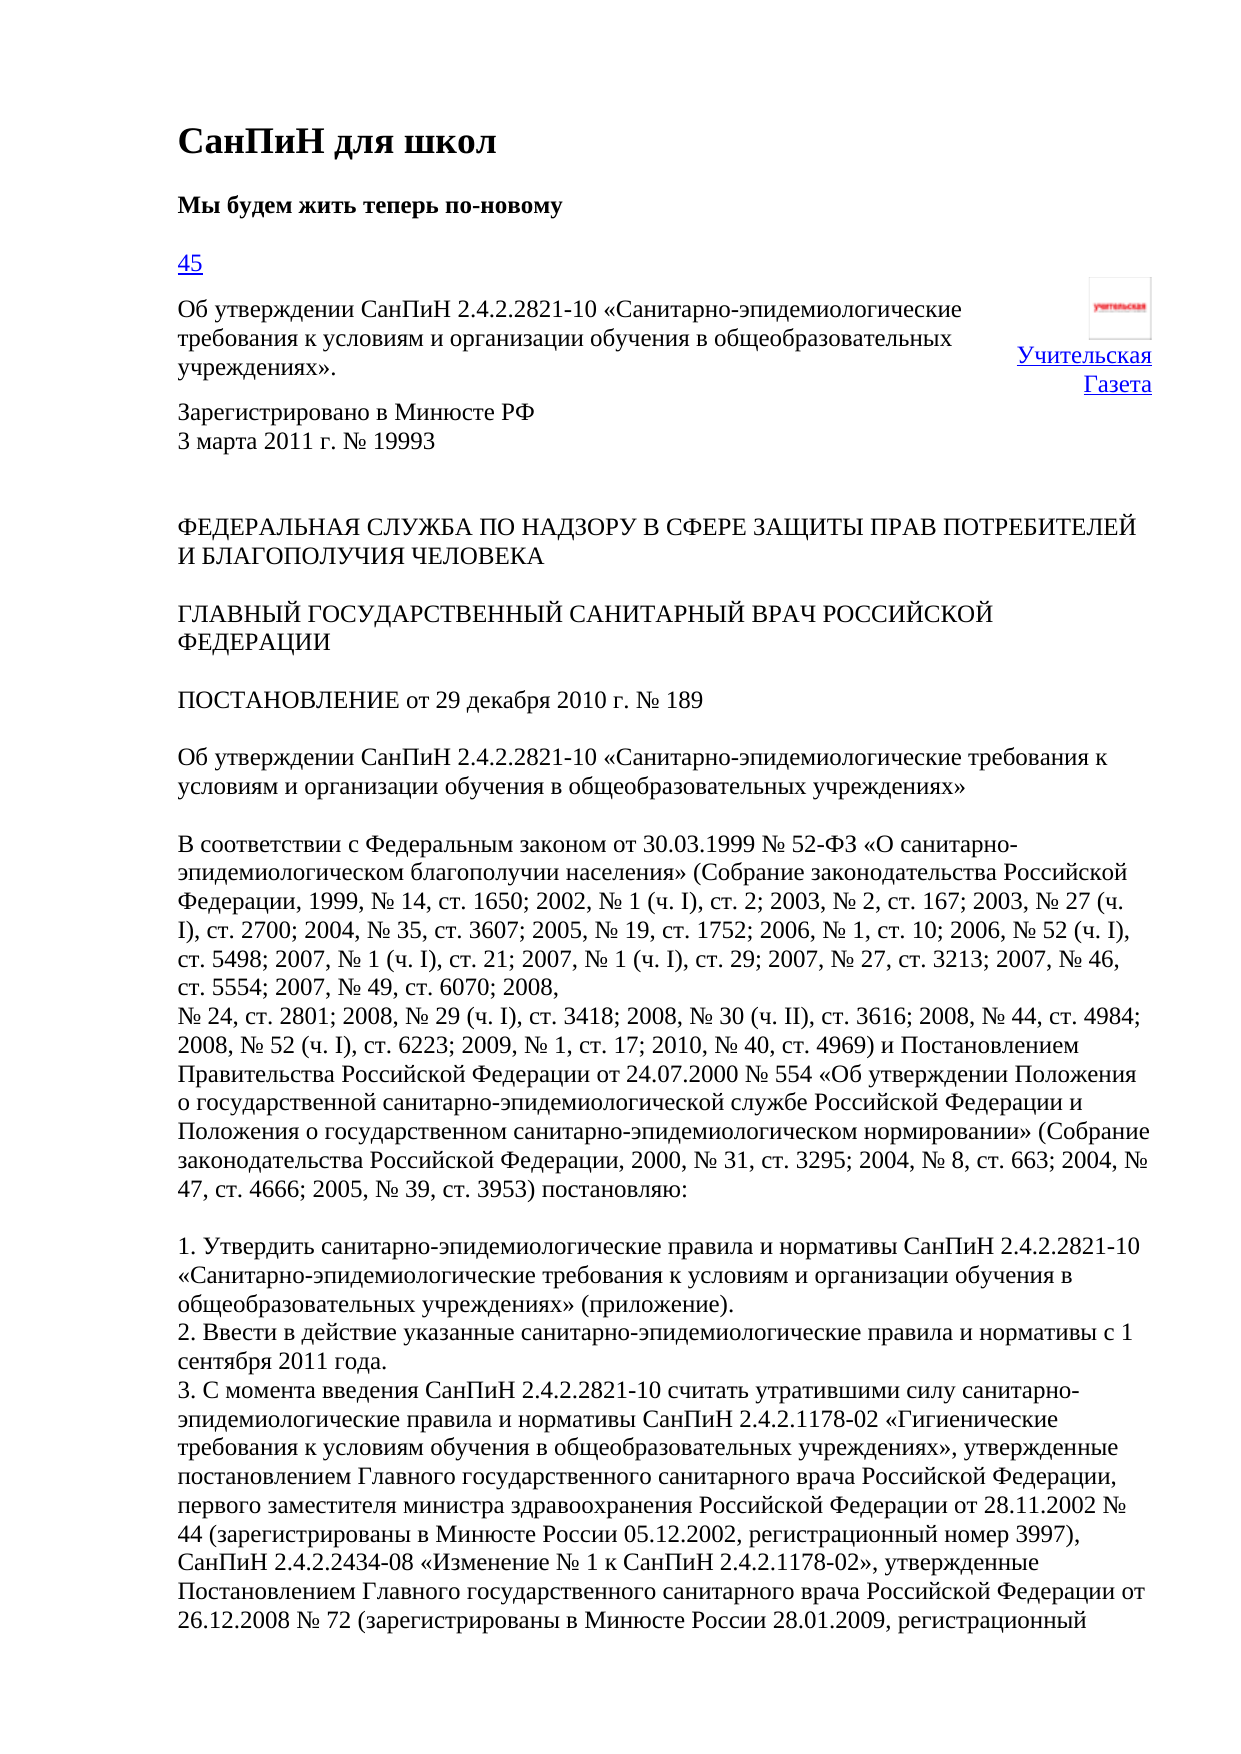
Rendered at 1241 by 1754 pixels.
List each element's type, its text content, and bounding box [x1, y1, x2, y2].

table_cell Учительская Газета [966, 277, 1152, 397]
table_header СанПиН для школ Мы будем жить теперь по-новому 45 [177, 118, 1152, 277]
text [177, 397, 1152, 1634]
table_cell Об утверждении СанПиН 2.4.2.2821-10 «Санитарно-эпидемиологические требования к условиям и организации обучения в общеобразовательных учреждениях». [177, 277, 966, 397]
picture [1088, 277, 1152, 340]
